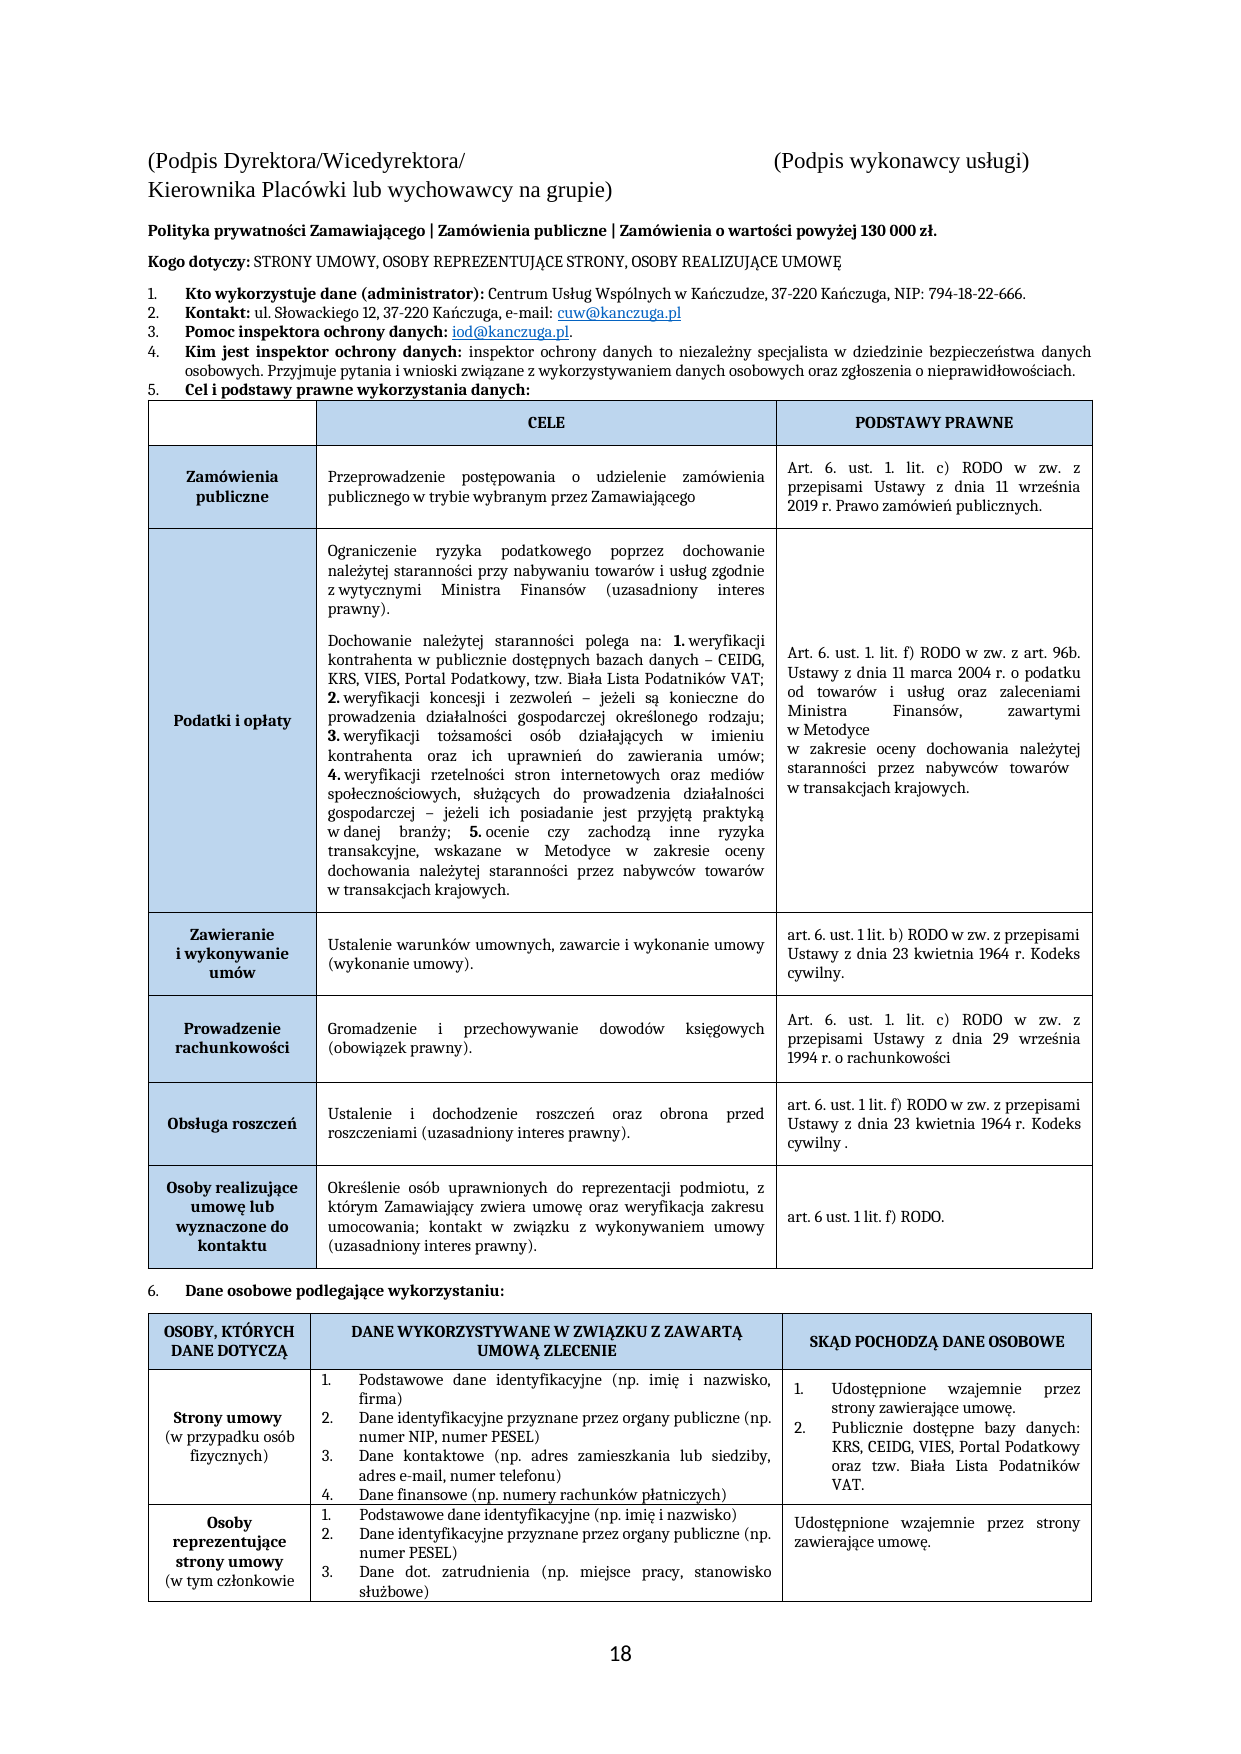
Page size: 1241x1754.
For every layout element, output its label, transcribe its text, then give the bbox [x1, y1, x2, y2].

table_header OSOBY, KTÓRYCH DANE DOTYCZĄ [149, 1314, 310, 1369]
list Cel i podstawy prawne wykorzystania danych: [148, 380, 1093, 399]
text Kogo dotyczy: STRONY UMOWY, OSOBY REPREZENTUJĄCE STRONY, OSOBY REALIZUJĄCE UMOWĘ [148, 253, 1093, 272]
table_cell Zamówienia publiczne [149, 446, 316, 528]
table_cell Zawieranie i wykonywanie umów [149, 913, 316, 995]
table_cell Osoby realizujące umowę lub wyznaczone do kontaktu [149, 1166, 316, 1268]
list Dane osobowe podlegające wykorzystaniu: [148, 1281, 1093, 1301]
table_header DANE WYKORZYSTYWANE W ZWIĄZKU Z ZAWARTĄ UMOWĄ ZLECENIE [311, 1314, 782, 1369]
table_cell Podatki i opłaty [149, 529, 316, 912]
table_cell Strony umowy (w przypadku osób fizycznych) [149, 1370, 310, 1504]
table_cell Podstawowe dane identyfikacyjne (np. imię i nazwisko, firma) Dane identyfikacyjne przyznane przez organy publiczne (np. numer NIP, numer PESEL) Dane kontaktowe (np. adres zamieszkania lub siedziby, adres e-mail, numer telefonu) Dane finansowe (np. numery rachunków płatniczych) [311, 1370, 782, 1504]
table_cell Ustalenie warunków umownych, zawarcie i wykonanie umowy (wykonanie umowy). [317, 913, 776, 995]
table_cell Przeprowadzenie postępowania o udzielenie zamówienia publicznego w trybie wybranym przez Zamawiającego [317, 446, 776, 528]
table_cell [311, 1505, 782, 1601]
table_cell Określenie osób uprawnionych do reprezentacji podmiotu, z którym Zamawiający zwiera umowę oraz weryfikacja zakresu umocowania; kontakt w związku z wykonywaniem umowy (uzasadniony interes prawny). [317, 1166, 776, 1268]
text (Podpis Dyrektora/Wicedyrektora/ (Podpis wykonawcy usługi) Kierownika Placówki lub wychowawcy na grupie) [148, 148, 1093, 202]
table_cell Ograniczenie ryzyka podatkowego poprzez dochowanie należytej staranności przy nabywaniu towarów i usług zgodnie z wytycznymi Ministra Finansów (uzasadniony interes prawny). Dochowanie należytej staranności polega na: 1. weryfikacji kontrahenta w publicznie dostępnych bazach danych – CEIDG, KRS, VIES, Portal Podatkowy, tzw. Biała Lista Podatników VAT; 2. weryfikacji koncesji i zezwoleń – jeżeli są konieczne do prowadzenia działalności gospodarczej określonego rodzaju; 3. weryfikacji tożsamości osób działających w imieniu kontrahenta oraz ich uprawnień do zawierania umów; 4. weryfikacji rzetelności stron internetowych oraz mediów społecznościowych, służących do prowadzenia działalności gospodarczej – jeżeli ich posiadanie jest przyjętą praktyką w danej branży; 5. ocenie czy zachodzą inne ryzyka transakcyjne, wskazane w Metodyce w zakresie oceny dochowania należytej staranności przez nabywców towarów w transakcjach krajowych. [317, 529, 776, 912]
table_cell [149, 1505, 310, 1601]
table_cell Gromadzenie i przechowywanie dowodów księgowych (obowiązek prawny). [317, 996, 776, 1082]
table_header SKĄD POCHODZĄ DANE OSOBOWE [783, 1314, 1091, 1369]
table_cell Udostępnione wzajemnie przez strony zawierające umowę. Publicznie dostępne bazy danych: KRS, CEIDG, VIES, Portal Podatkowy oraz tzw. Biała Lista Podatników VAT. [783, 1370, 1091, 1504]
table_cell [783, 1505, 1091, 1601]
table_cell Obsługa roszczeń [149, 1083, 316, 1165]
table_cell art. 6. ust. 1 lit. f) RODO w zw. z przepisami Ustawy z dnia 23 kwietnia 1964 r. Kodeks cywilny . [777, 1083, 1092, 1165]
list Pomoc inspektora ochrony danych: iod@kanczuga.pl. [148, 323, 1093, 342]
table_cell art. 6. ust. 1 lit. b) RODO w zw. z przepisami Ustawy z dnia 23 kwietnia 1964 r. Kodeks cywilny. [777, 913, 1092, 995]
text Polityka prywatności Zamawiającego | Zamówienia publiczne | Zamówienia o wartości powyżej 130 000 zł. [148, 221, 1093, 240]
table_cell Art. 6. ust. 1. lit. f) RODO w zw. z art. 96b. Ustawy z dnia 11 marca 2004 r. o podatku od towarów i usług oraz zaleceniami Ministra Finansów, zawartymi w Metodyce w zakresie oceny dochowania należytej staranności przez nabywców towarów w transakcjach krajowych. [777, 529, 1092, 912]
table_header PODSTAWY PRAWNE [777, 401, 1092, 445]
table_header CELE [317, 401, 776, 445]
table_header [149, 401, 316, 445]
table_cell Art. 6. ust. 1. lit. c) RODO w zw. z przepisami Ustawy z dnia 11 września 2019 r. Prawo zamówień publicznych. [777, 446, 1092, 528]
list Kto wykorzystuje dane (administrator): Centrum Usług Wspólnych w Kańczudze, 37-220 Kańczuga, NIP: 794-18-22-666. [148, 284, 1093, 304]
table_cell Art. 6. ust. 1. lit. c) RODO w zw. z przepisami Ustawy z dnia 29 września 1994 r. o rachunkowości [777, 996, 1092, 1082]
table_cell art. 6 ust. 1 lit. f) RODO. [777, 1166, 1092, 1268]
list Kontakt: ul. Słowackiego 12, 37-220 Kańczuga, e-mail: cuw@kanczuga.pl [148, 304, 1093, 323]
table_cell Prowadzenie rachunkowości [149, 996, 316, 1082]
list Kim jest inspektor ochrony danych: inspektor ochrony danych to niezależny specjalista w dziedzinie bezpieczeństwa danych osobowych. Przyjmuje pytania i wnioski związane z wykorzystywaniem danych osobowych oraz zgłoszenia o nieprawidłowościach. [148, 342, 1093, 380]
table_cell Ustalenie i dochodzenie roszczeń oraz obrona przed roszczeniami (uzasadniony interes prawny). [317, 1083, 776, 1165]
